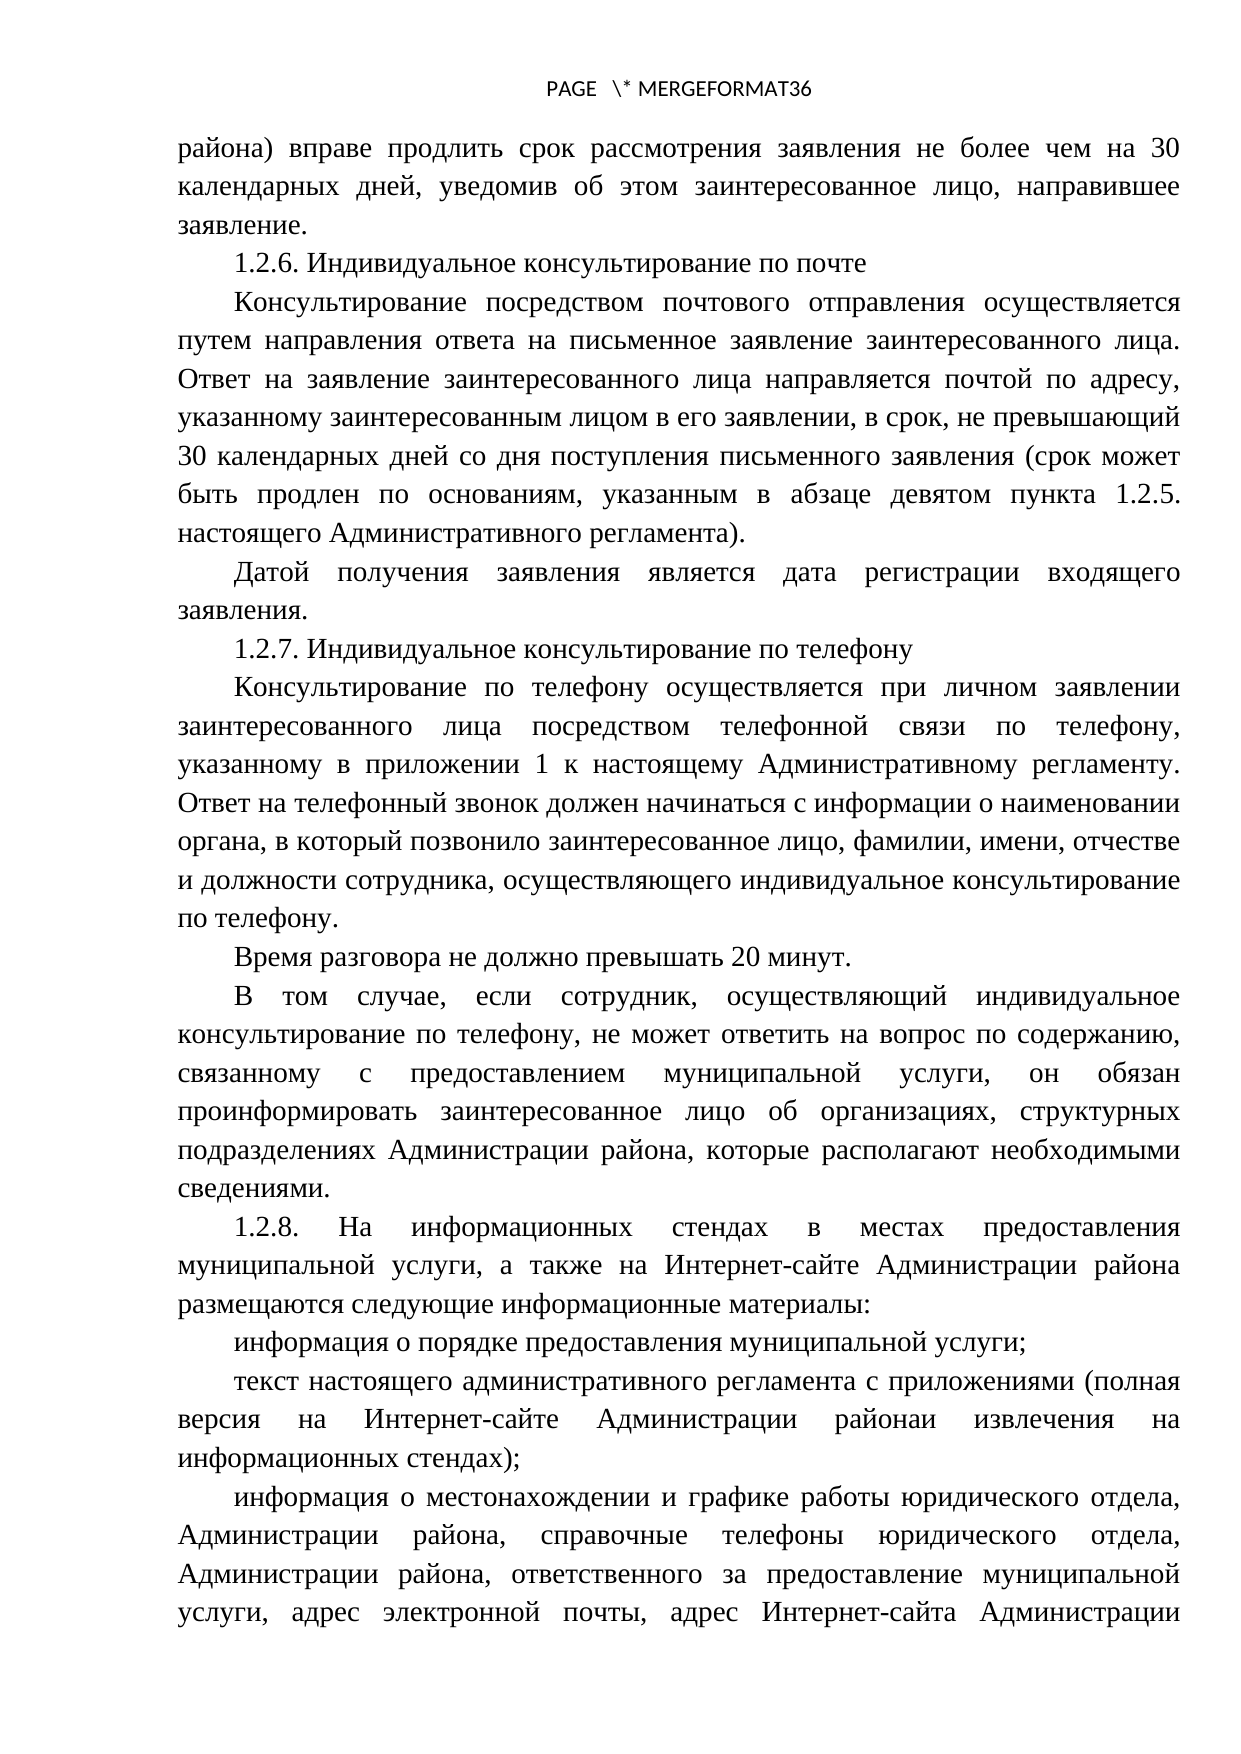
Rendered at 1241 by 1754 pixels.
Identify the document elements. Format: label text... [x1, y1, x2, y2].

text 1.2.8. На информационных стендах в местах предоставления муниципальной услуги, а также на Интернет-сайте Администрации района размещаются следующие информационные материалы: [177, 1209, 1181, 1319]
text Датой получения заявления является дата регистрации входящего заявления. [177, 554, 1181, 626]
text Консультирование посредством почтового отправления осуществляется путем направления ответа на письменное заявление заинтересованного лица. Ответ на заявление заинтересованного лица направляется почтой по адресу, указанному заинтересованным лицом в его заявлении, в срок, не превышающий 30 календарных дней со дня поступления письменного заявления (срок может быть продлен по основаниям, указанным в абзаце девятом пункта 1.2.5. настоящего Административного регламента). [177, 284, 1181, 549]
text 1.2.6. Индивидуальное консультирование по почте [177, 245, 1181, 279]
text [177, 130, 1181, 240]
text Консультирование по телефону осуществляется при личном заявлении заинтересованного лица посредством телефонной связи по телефону, указанному в приложении 1 к настоящему Административному регламенту. Ответ на телефонный звонок должен начинаться с информации о наименовании органа, в который позвонило заинтересованное лицо, фамилии, имени, отчестве и должности сотрудника, осуществляющего индивидуальное консультирование по телефону. [177, 669, 1181, 934]
text информация о порядке предоставления муниципальной услуги; [177, 1324, 1181, 1358]
text Время разговора не должно превышать 20 минут. [177, 939, 1181, 973]
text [177, 1479, 1181, 1628]
text В том случае, если сотрудник, осуществляющий индивидуальное консультирование по телефону, не может ответить на вопрос по содержанию, связанному с предоставлением муниципальной услуги, он обязан проинформировать заинтересованное лицо об организациях, структурных подразделениях Администрации района, которые располагают необходимыми сведениями. [177, 978, 1181, 1204]
text 1.2.7. Индивидуальное консультирование по телефону [177, 631, 1181, 664]
text текст настоящего административного регламента с приложениями (полная версия на Интернет-сайте Администрации районаи извлечения на информационных стендах); [177, 1363, 1181, 1474]
